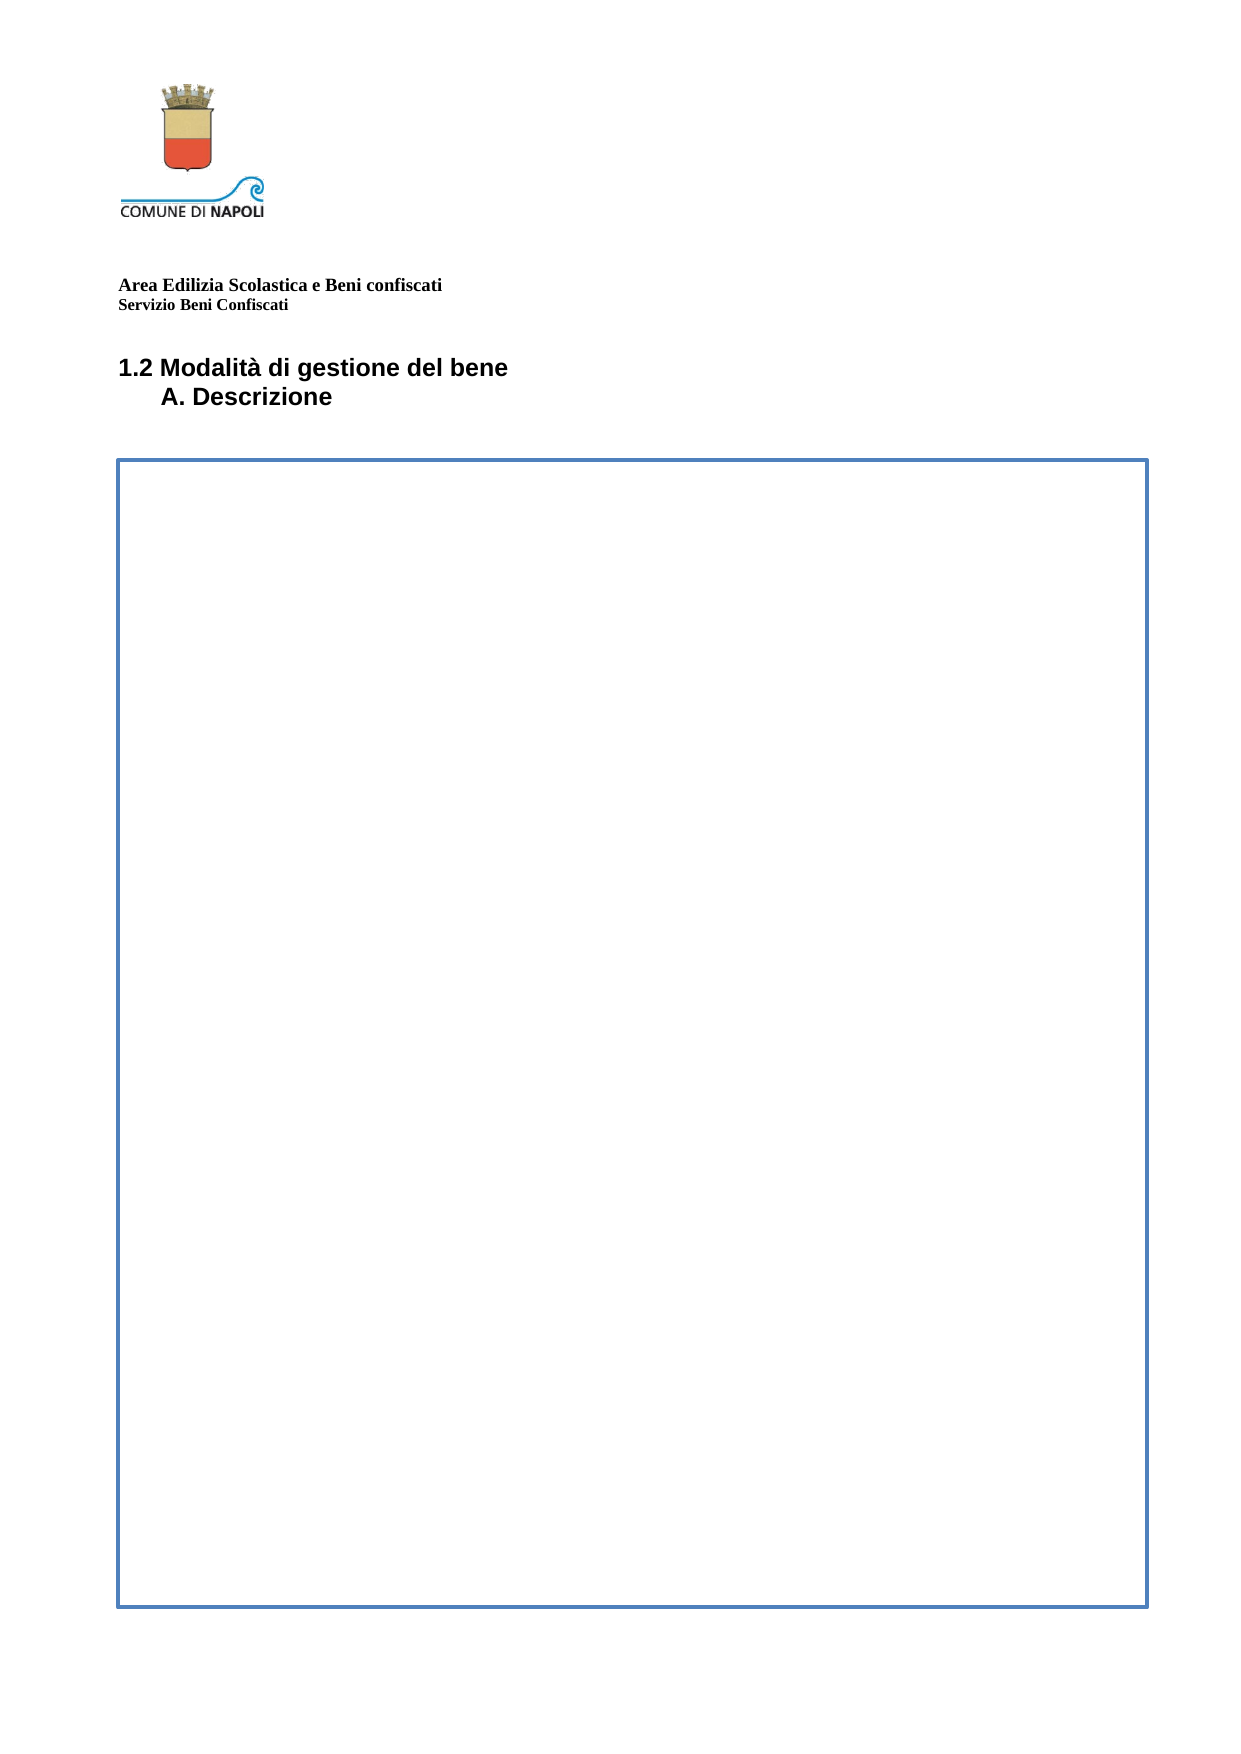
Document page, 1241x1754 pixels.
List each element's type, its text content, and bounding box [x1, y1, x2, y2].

text 1.2 Modalità di gestione del bene [118, 353, 1122, 381]
picture [121, 85, 264, 217]
list Descrizione [160, 381, 1122, 410]
